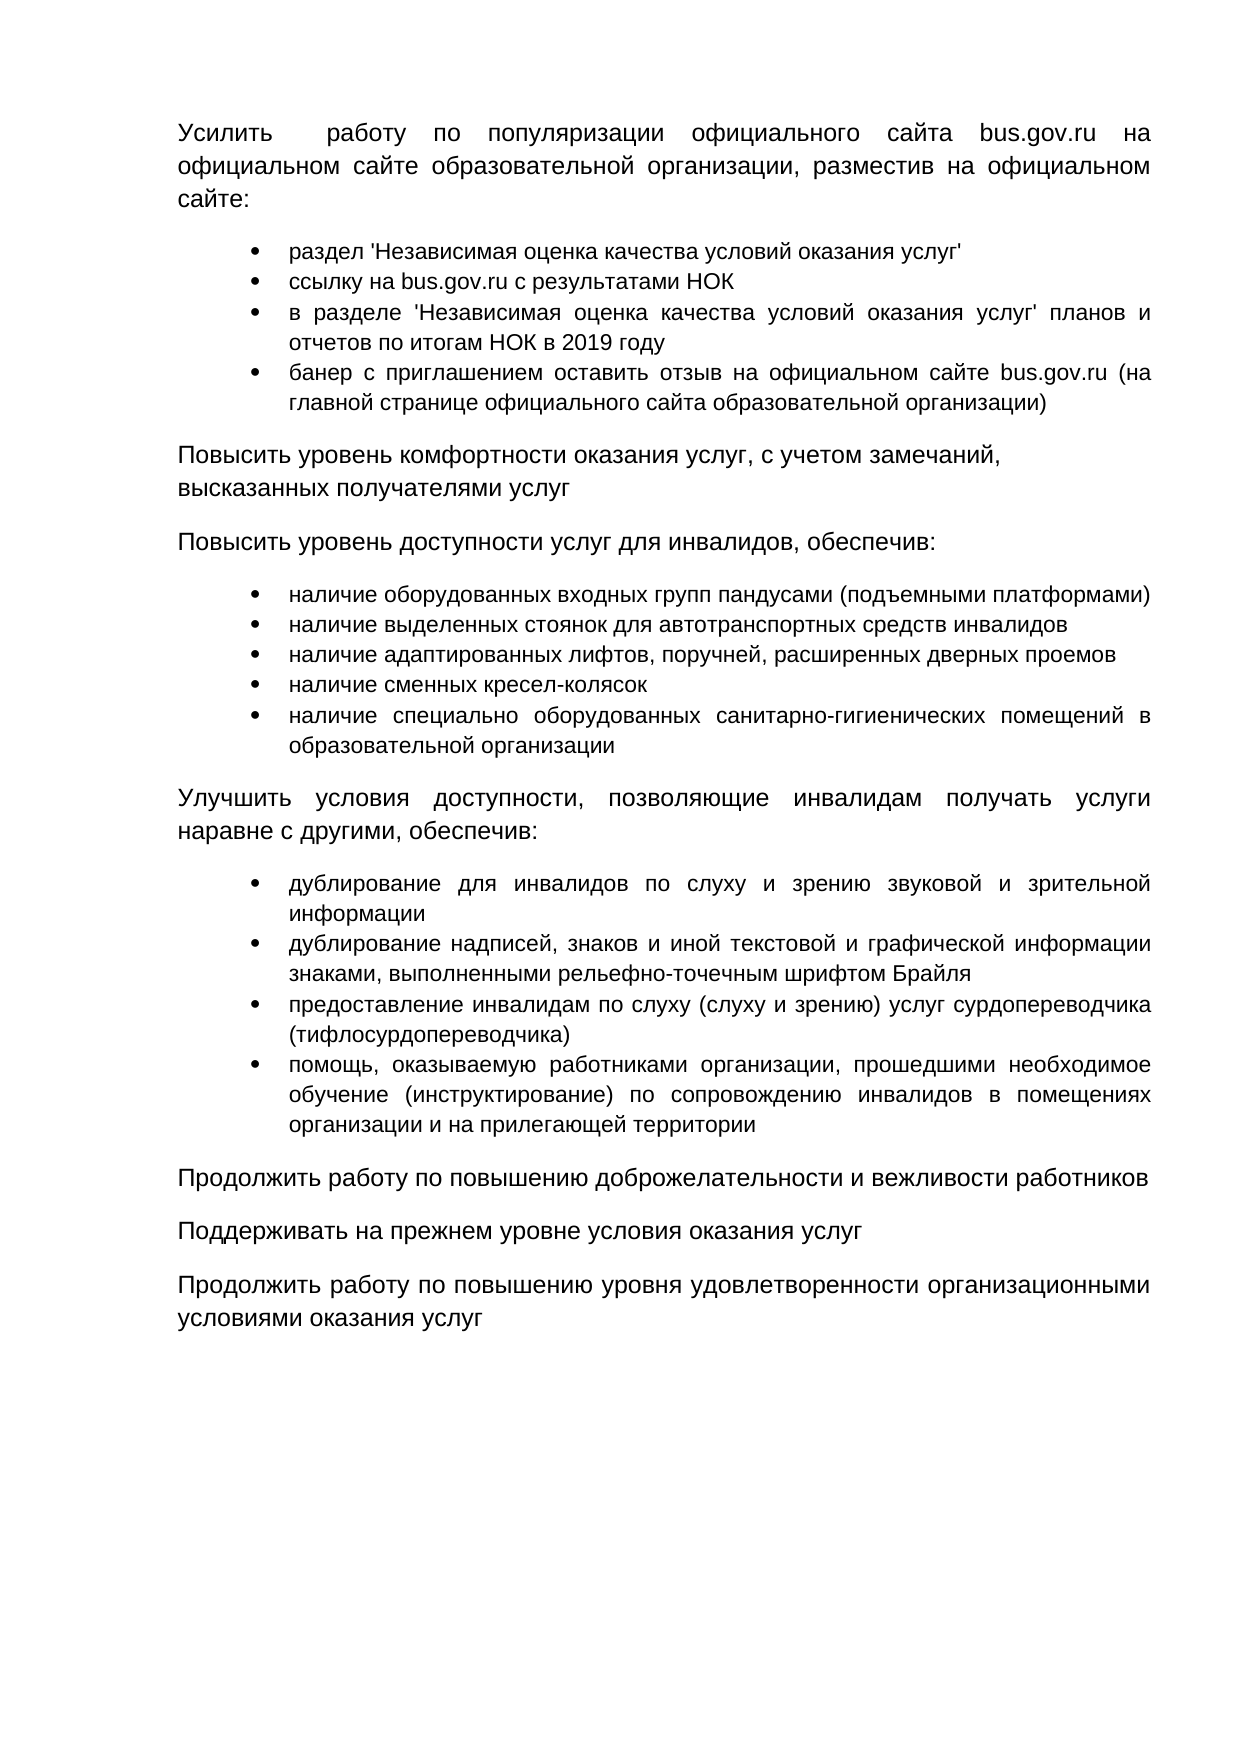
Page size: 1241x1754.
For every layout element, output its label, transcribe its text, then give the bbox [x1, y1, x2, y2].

list банер с приглашением оставить отзыв на официальном сайте bus.gov.ru (на главной странице официального сайта образовательной организации) [251, 359, 1152, 415]
text Повысить уровень доступности услуг для инвалидов, обеспечив: [177, 527, 1152, 556]
text Улучшить условия доступности, позволяющие инвалидам получать услуги наравне с другими, обеспечив: [177, 783, 1152, 845]
list наличие выделенных стоянок для автотранспортных средств инвалидов [251, 611, 1152, 637]
list в разделе 'Независимая оценка качества условий оказания услуг' планов и отчетов по итогам НОК в 2019 году [251, 298, 1152, 355]
list раздел 'Независимая оценка качества условий оказания услуг' [251, 238, 1152, 264]
text Продолжить работу по повышению уровня удовлетворенности организационными условиями оказания услуг [177, 1270, 1152, 1332]
list наличие оборудованных входных групп пандусами (подъемными платформами) [251, 581, 1152, 607]
list дублирование для инвалидов по слуху и зрению звуковой и зрительной информации [251, 870, 1152, 926]
text Продолжить работу по повышению доброжелательности и вежливости работников [177, 1162, 1152, 1191]
list ссылку на bus.gov.ru с результатами НОК [251, 268, 1152, 294]
list наличие адаптированных лифтов, поручней, расширенных дверных проемов [251, 641, 1152, 668]
text Повысить уровень комфортности оказания услуг, с учетом замечаний, высказанных получателями услуг [177, 440, 1152, 502]
list предоставление инвалидам по слуху (слуху и зрению) услуг сурдопереводчика (тифлосурдопереводчика) [251, 991, 1152, 1047]
list помощь, оказываемую работниками организации, прошедшими необходимое обучение (инструктирование) по сопровождению инвалидов в помещениях организации и на прилегающей территории [251, 1051, 1152, 1138]
list наличие специально оборудованных санитарно-гигиенических помещений в образовательной организации [251, 702, 1152, 758]
text Усилить работу по популяризации официального сайта bus.gov.ru на официальном сайте образовательной организации, разместив на официальном сайте: [177, 118, 1152, 213]
list наличие сменных кресел-колясок [251, 671, 1152, 698]
text Поддерживать на прежнем уровне условия оказания услуг [177, 1216, 1152, 1245]
list дублирование надписей, знаков и иной текстовой и графической информации знаками, выполненными рельефно-точечным шрифтом Брайля [251, 930, 1152, 987]
